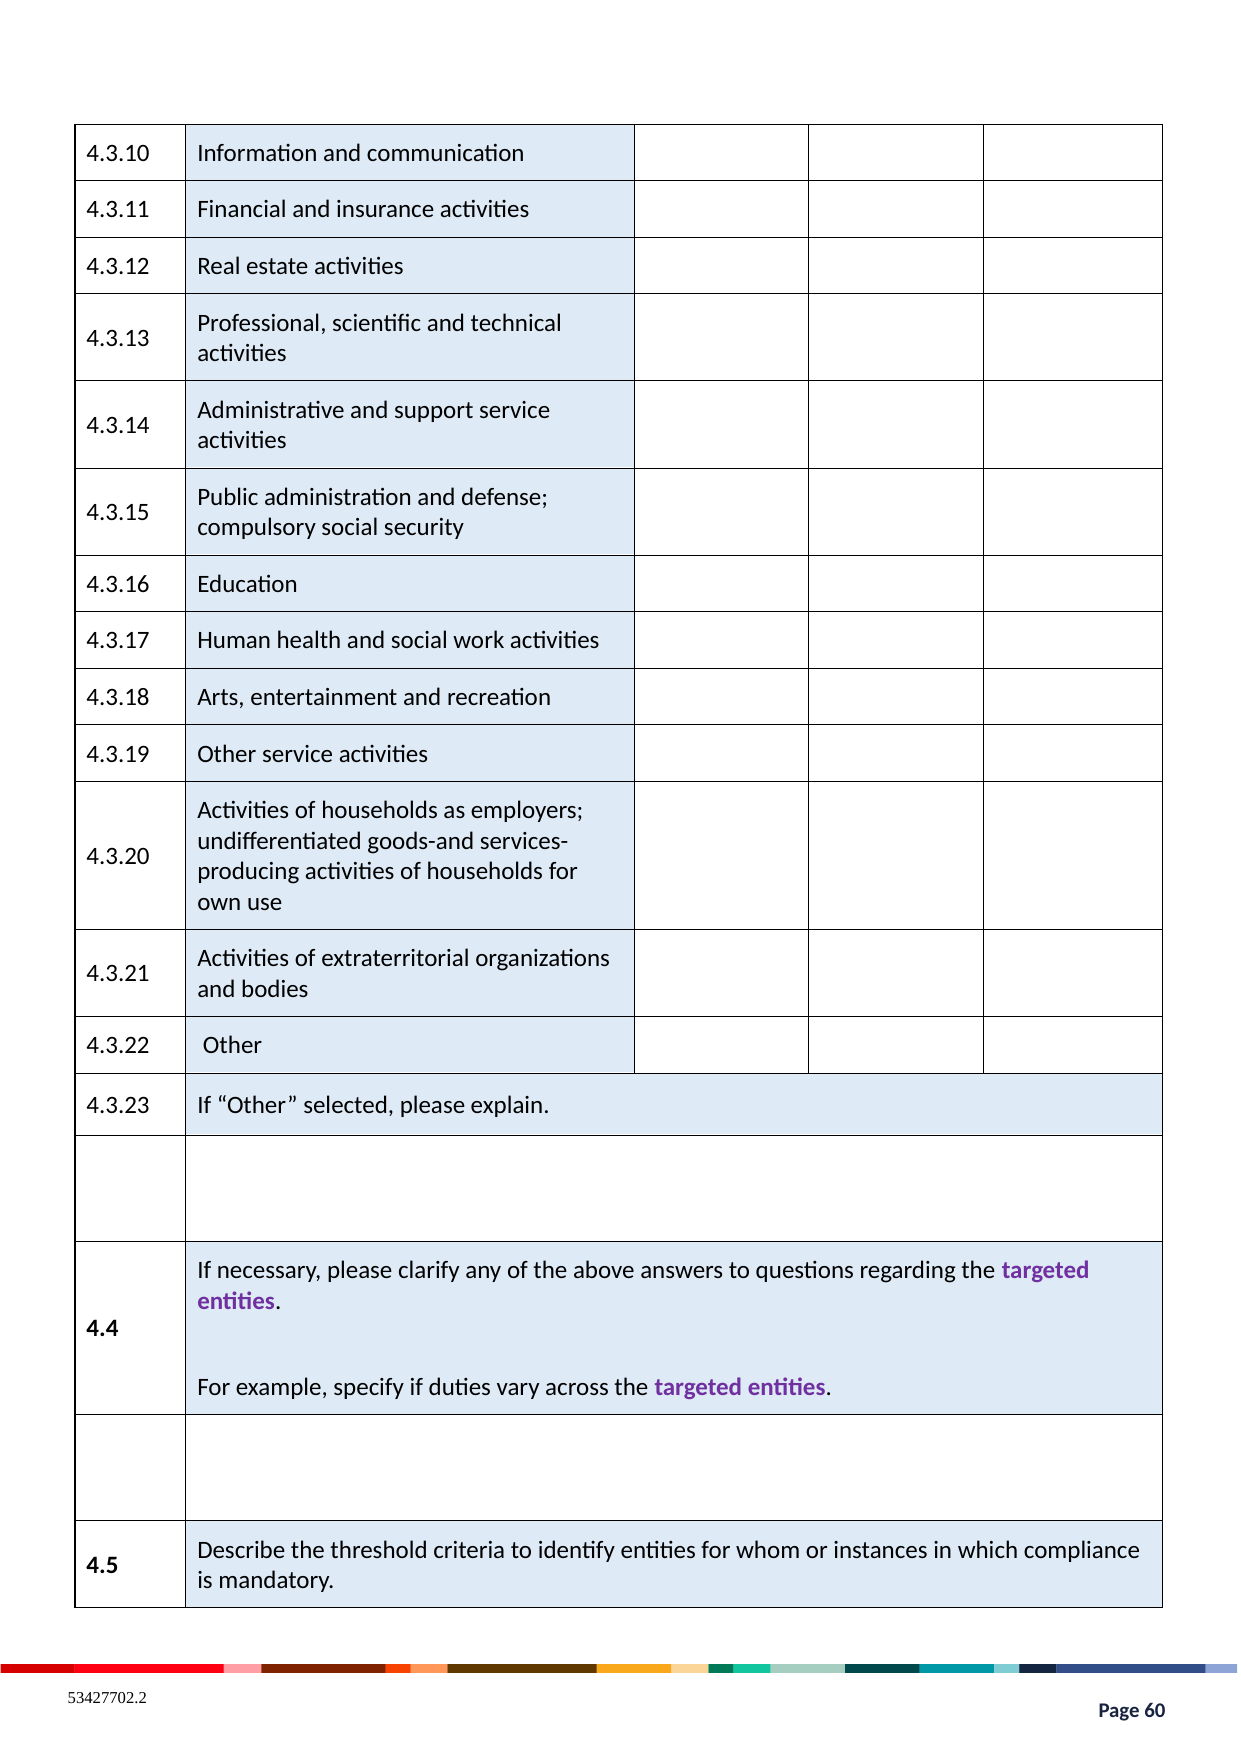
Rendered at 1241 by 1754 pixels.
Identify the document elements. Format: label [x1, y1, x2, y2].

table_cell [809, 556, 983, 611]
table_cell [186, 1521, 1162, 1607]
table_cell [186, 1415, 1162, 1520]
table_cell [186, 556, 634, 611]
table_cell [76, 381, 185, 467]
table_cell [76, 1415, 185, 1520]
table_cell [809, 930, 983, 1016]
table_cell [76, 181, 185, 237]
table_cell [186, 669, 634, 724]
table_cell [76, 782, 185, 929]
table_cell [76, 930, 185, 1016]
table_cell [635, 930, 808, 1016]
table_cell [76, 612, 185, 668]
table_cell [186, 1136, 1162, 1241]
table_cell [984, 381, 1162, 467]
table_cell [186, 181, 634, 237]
picture [0, 1664, 1236, 1673]
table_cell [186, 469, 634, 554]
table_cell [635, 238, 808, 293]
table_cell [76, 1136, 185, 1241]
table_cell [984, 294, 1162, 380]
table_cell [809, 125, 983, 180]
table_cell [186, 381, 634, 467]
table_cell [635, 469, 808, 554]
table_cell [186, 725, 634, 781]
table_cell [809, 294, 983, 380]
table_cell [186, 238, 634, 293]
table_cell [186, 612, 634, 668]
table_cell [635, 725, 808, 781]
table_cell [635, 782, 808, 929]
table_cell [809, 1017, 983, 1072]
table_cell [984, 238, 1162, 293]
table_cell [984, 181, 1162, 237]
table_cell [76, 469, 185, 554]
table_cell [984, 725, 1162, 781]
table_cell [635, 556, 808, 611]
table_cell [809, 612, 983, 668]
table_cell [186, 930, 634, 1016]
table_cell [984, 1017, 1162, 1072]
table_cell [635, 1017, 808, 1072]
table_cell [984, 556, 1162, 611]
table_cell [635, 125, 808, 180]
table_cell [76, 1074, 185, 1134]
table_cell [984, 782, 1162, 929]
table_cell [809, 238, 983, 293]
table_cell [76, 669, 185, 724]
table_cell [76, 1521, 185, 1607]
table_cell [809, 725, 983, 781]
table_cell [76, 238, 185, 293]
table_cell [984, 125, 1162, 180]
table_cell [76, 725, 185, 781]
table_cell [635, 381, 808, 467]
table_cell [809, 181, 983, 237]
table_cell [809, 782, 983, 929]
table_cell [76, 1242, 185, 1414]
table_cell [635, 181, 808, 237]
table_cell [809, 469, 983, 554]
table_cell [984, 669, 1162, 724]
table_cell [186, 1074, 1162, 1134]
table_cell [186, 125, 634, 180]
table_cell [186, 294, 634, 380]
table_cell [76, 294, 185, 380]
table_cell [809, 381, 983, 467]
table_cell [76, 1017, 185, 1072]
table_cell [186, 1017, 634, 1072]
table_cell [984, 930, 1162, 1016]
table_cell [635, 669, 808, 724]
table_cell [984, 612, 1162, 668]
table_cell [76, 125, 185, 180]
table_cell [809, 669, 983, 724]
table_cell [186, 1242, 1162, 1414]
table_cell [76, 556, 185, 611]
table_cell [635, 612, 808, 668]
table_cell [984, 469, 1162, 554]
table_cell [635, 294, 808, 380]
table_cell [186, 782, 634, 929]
